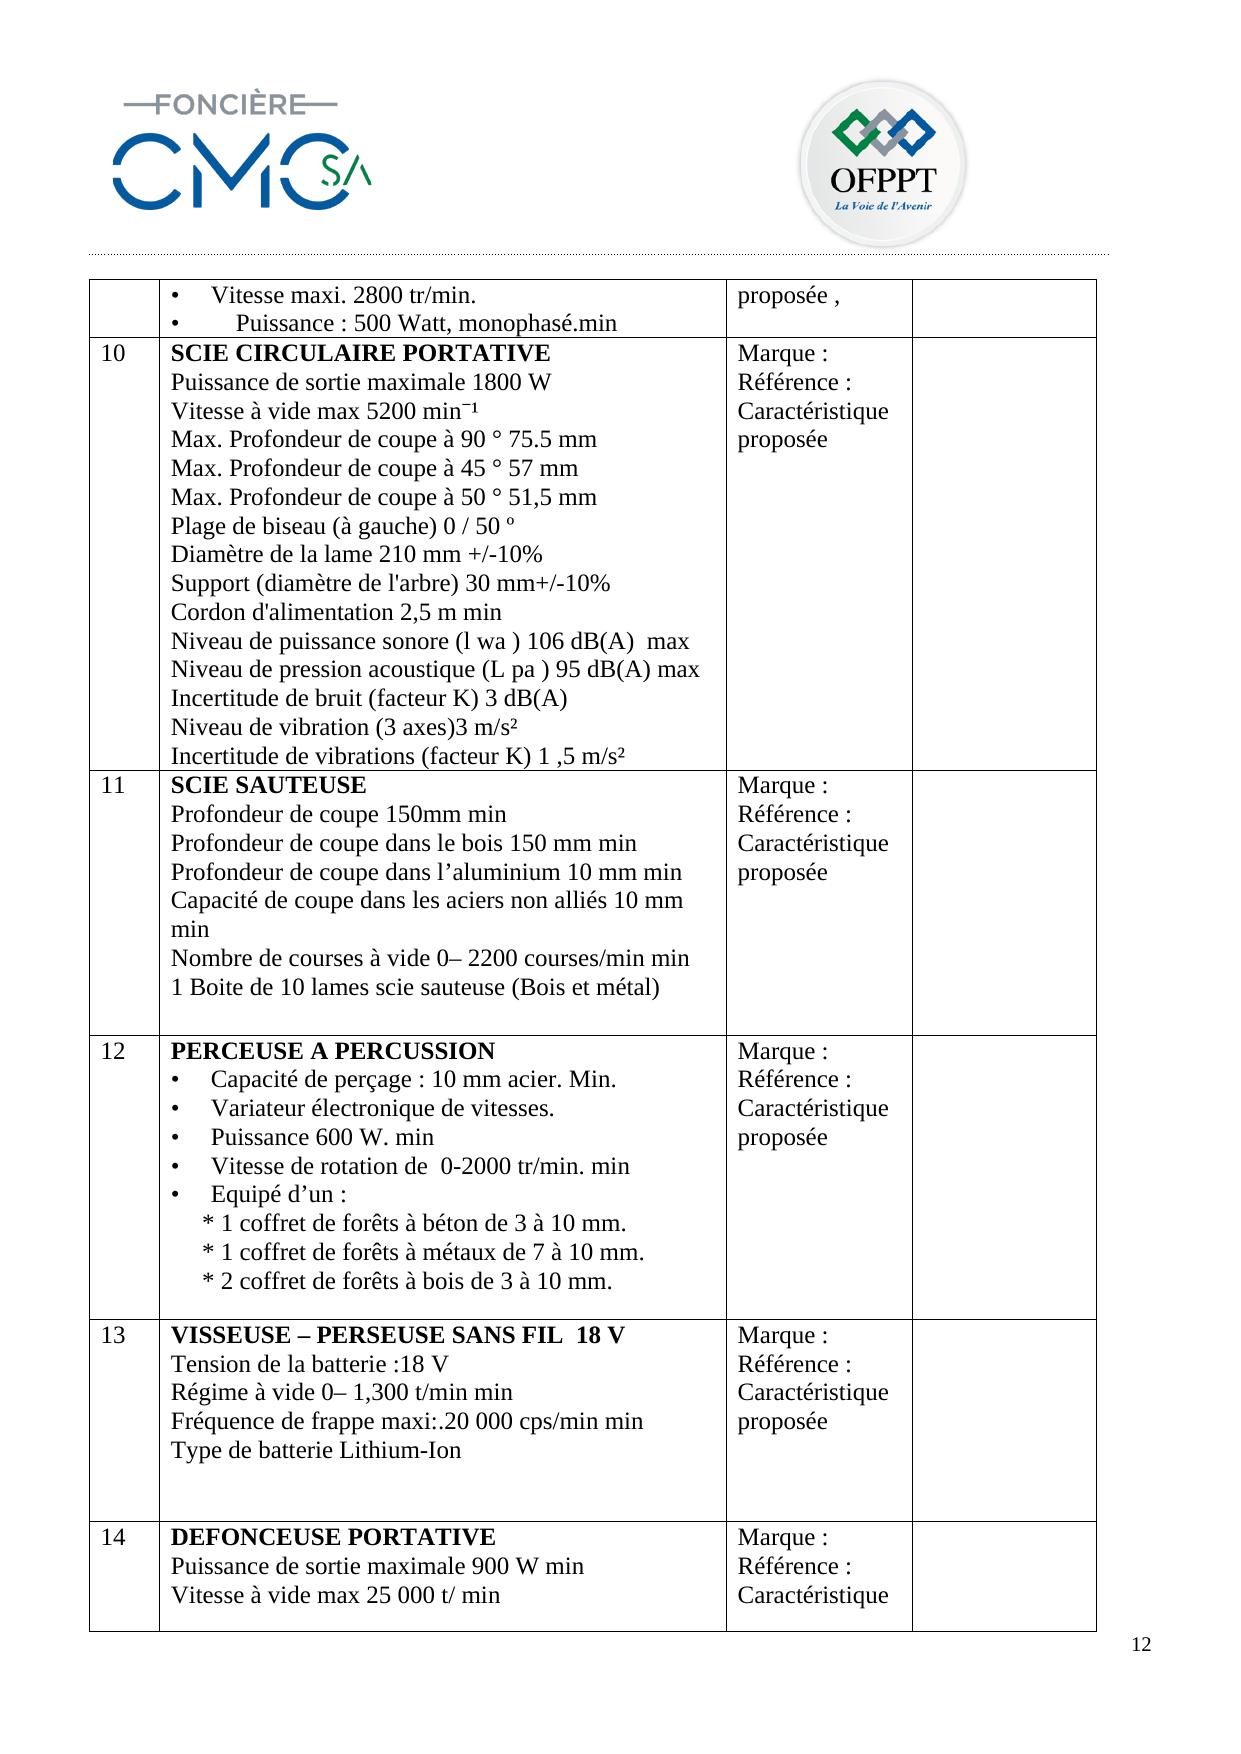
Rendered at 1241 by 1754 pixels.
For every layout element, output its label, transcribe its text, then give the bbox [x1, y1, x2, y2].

table_cell Marque : Référence : Caractéristique proposée [727, 771, 912, 1035]
table_cell VISSEUSE – PERSEUSE SANS FIL 18 V Tension de la batterie :18 V Régime à vide 0– 1,300 t/min min Fréquence de frappe maxi:.20 000 cps/min min Type de batterie Lithium-Ion [160, 1320, 726, 1521]
table_cell [913, 1522, 1096, 1631]
table_cell 14 [90, 1522, 159, 1631]
table_cell Marque : Référence : Caractéristique proposée [727, 1036, 912, 1319]
table_cell Marque : Référence : Caractéristique proposée [727, 1320, 912, 1521]
table_cell 13 [90, 1320, 159, 1521]
table_cell [913, 1036, 1096, 1319]
table_cell [913, 1320, 1096, 1521]
table_cell PERCEUSE A PERCUSSION • Capacité de perçage : 10 mm acier. Min. • Variateur électronique de vitesses. • Puissance 600 W. min • Vitesse de rotation de 0-2000 tr/min. min • Equipé d’un : * 1 coffret de forêts à béton de 3 à 10 mm. * 1 coffret de forêts à métaux de 7 à 10 mm. * 2 coffret de forêts à bois de 3 à 10 mm. [160, 1036, 726, 1319]
table_cell Marque : Référence : Caractéristique proposée , [727, 280, 912, 337]
table_cell 9 [90, 280, 159, 337]
picture [112, 88, 372, 210]
table_cell 12 [90, 1036, 159, 1319]
table_cell Marque : Référence : Caractéristique proposée [727, 1522, 912, 1631]
table_cell Marque : Référence : Caractéristique proposée [727, 338, 912, 769]
table_cell SCIE SAUTEUSE Profondeur de coupe 150mm min Profondeur de coupe dans le bois 150 mm min Profondeur de coupe dans l’aluminium 10 mm min Capacité de coupe dans les aciers non alliés 10 mm min Nombre de courses à vide 0– 2200 courses/min min 1 Boite de 10 lames scie sauteuse (Bois et métal) [160, 771, 726, 1035]
table_cell SCIE CIRCULAIRE PORTATIVE Puissance de sortie maximale 1800 W Vitesse à vide max 5200 min⁻¹ Max. Profondeur de coupe à 90 ° 75.5 mm Max. Profondeur de coupe à 45 ° 57 mm Max. Profondeur de coupe à 50 ° 51,5 mm Plage de biseau (à gauche) 0 / 50 º Diamètre de la lame 210 mm +/-10% Support (diamètre de l'arbre) 30 mm+/-10% Cordon d'alimentation 2,5 m min Niveau de puissance sonore (l wa ) 106 dB(A) max Niveau de pression acoustique (L pa ) 95 dB(A) max Incertitude de bruit (facteur K) 3 dB(A) Niveau de vibration (3 axes)3 m/s² Incertitude de vibrations (facteur K) 1 ,5 m/s² [160, 338, 726, 769]
table_cell 11 [90, 771, 159, 1035]
table_cell [913, 771, 1096, 1035]
table_cell [913, 280, 1096, 337]
table_cell [913, 338, 1096, 769]
picture [792, 73, 973, 254]
table_cell 10 [90, 338, 159, 769]
